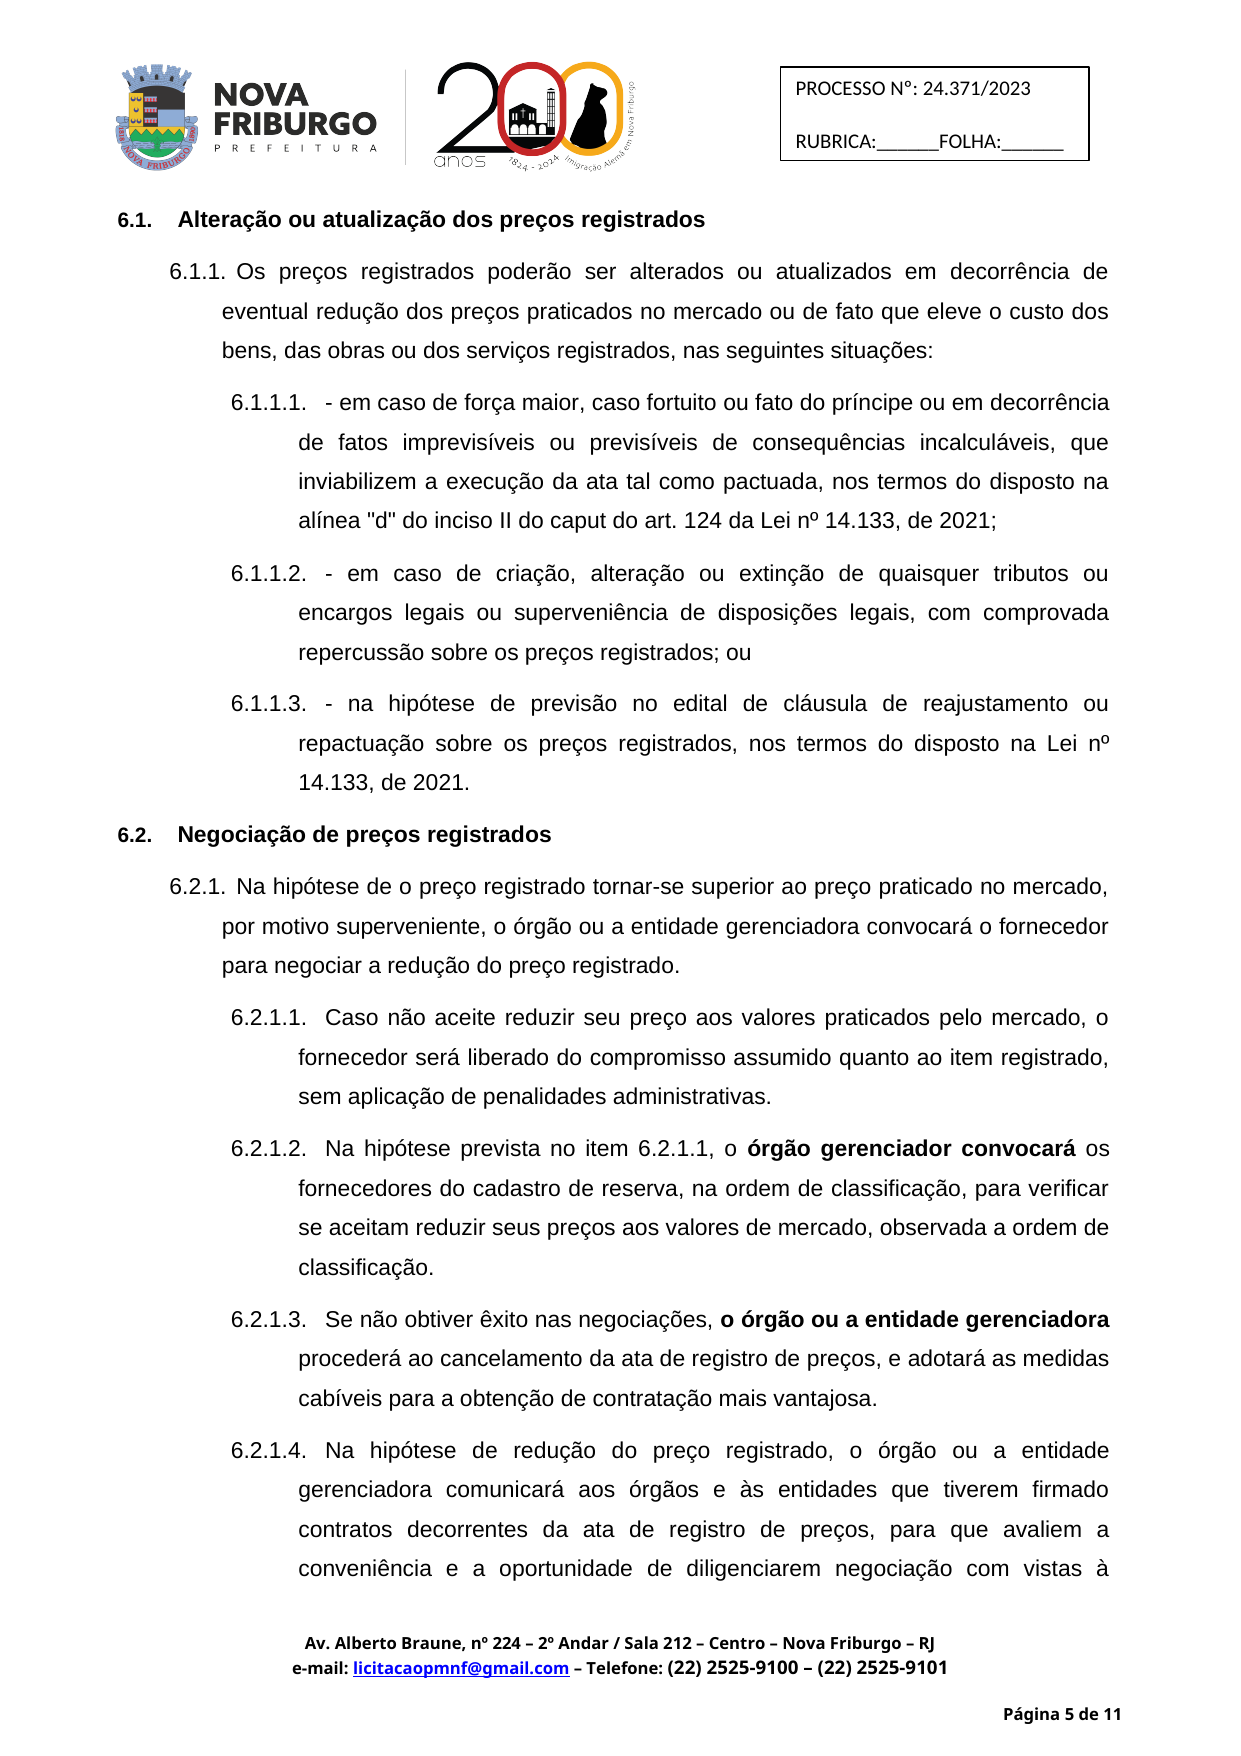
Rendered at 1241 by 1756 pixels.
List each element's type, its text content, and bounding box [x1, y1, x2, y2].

list - na hipótese de previsão no edital de cláusula de reajustamento ou repactuação sobre os preços registrados, nos termos do disposto na Lei nº 14.133, de 2021. [231, 690, 1110, 796]
list Caso não aceite reduzir seu preço aos valores praticados pelo mercado, o fornecedor será liberado do compromisso assumido quanto ao item registrado, sem aplicação de penalidades administrativas. [231, 1004, 1110, 1109]
list Na hipótese prevista no item 6.2.1.1, o órgão gerenciador convocará os fornecedores do cadastro de reserva, na ordem de classificação, para verificar se aceitam reduzir seus preços aos valores de mercado, observada a ordem de classificação. [231, 1135, 1110, 1280]
list Se não obtiver êxito nas negociações, o órgão ou a entidade gerenciadora procederá ao cancelamento da ata de registro de preços, e adotará as medidas cabíveis para a obtenção de contratação mais vantajosa. [231, 1306, 1110, 1411]
list Na hipótese de o preço registrado tornar-se superior ao preço praticado no mercado, por motivo superveniente, o órgão ou a entidade gerenciadora convocará o fornecedor para negociar a redução do preço registrado. [169, 873, 1110, 979]
list - em caso de força maior, caso fortuito ou fato do príncipe ou em decorrência de fatos imprevisíveis ou previsíveis de consequências incalculáveis, que inviabilizem a execução da ata tal como pactuada, nos termos do disposto na alínea "d" do inciso II do caput do art. 124 da Lei nº 14.133, de 2021; [231, 389, 1110, 534]
list Negociação de preços registrados [117, 821, 1110, 848]
picture [88, 29, 667, 200]
list - em caso de criação, alteração ou extinção de quaisquer tributos ou encargos legais ou superveniência de disposições legais, com comprovada repercussão sobre os preços registrados; ou [231, 559, 1110, 665]
list Os preços registrados poderão ser alterados ou atualizados em decorrência de eventual redução dos preços praticados no mercado ou de fato que eleve o custo dos bens, das obras ou dos serviços registrados, nas seguintes situações: [169, 258, 1110, 363]
list Alteração ou atualização dos preços registrados [117, 206, 1110, 232]
